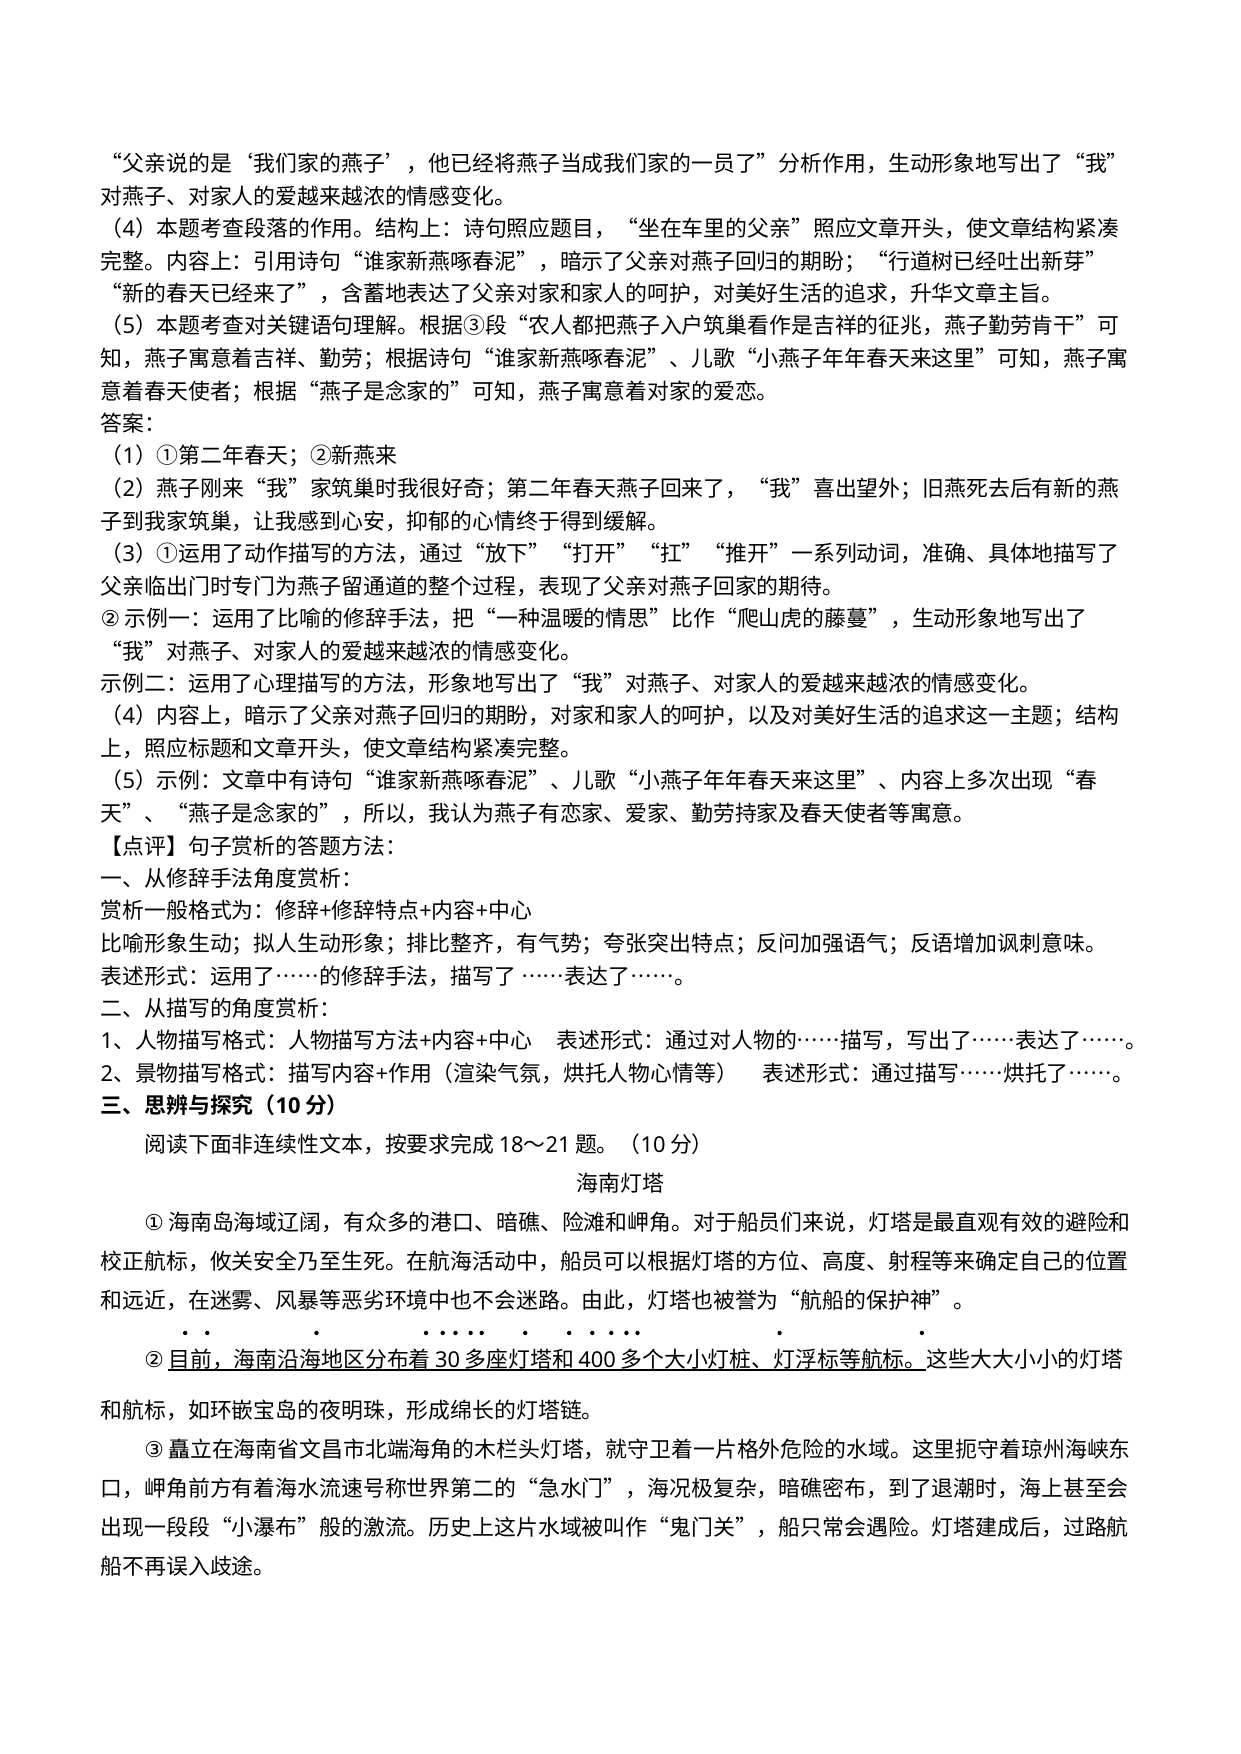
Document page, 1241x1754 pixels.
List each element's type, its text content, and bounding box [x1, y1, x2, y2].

text ①海南岛海域辽阔，有众多的港口、暗礁、险滩和岬角。对于船员们来说，灯塔是最直观有效的避险和校正航标，攸关安全乃至生死。在航海活动中，船员可以根据灯塔的方位、高度、射程等来确定自己的位置和远近，在迷雾、风暴等恶劣环境中也不会迷路。由此，灯塔也被誉为“航船的保护神”。 [100, 1205, 1140, 1315]
text ②目前，海南沿海地区分布着30多座灯塔和400多个大小灯桩、灯浮标等航标。这些大大小小的灯塔和航标，如环嵌宝岛的夜明珠，形成绵长的灯塔链。 [100, 1321, 1140, 1425]
text ③矗立在海南省文昌市北端海角的木栏头灯塔，就守卫着一片格外危险的水域。这里扼守着琼州海峡东口，岬角前方有着海水流速号称世界第二的“急水门”，海况极复杂，暗礁密布，到了退潮时，海上甚至会出现一段段“小瀑布”般的激流。历史上这片水域被叫作“鬼门关”，船只常会遇险。灯塔建成后，过路航船不再误入歧途。 [100, 1432, 1140, 1581]
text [100, 146, 1140, 828]
text 三、思辨与探究（10分） [100, 1088, 1140, 1121]
text 阅读下面非连续性文本，按要求完成18～21题。（10分） [100, 1127, 1140, 1159]
text 【点评】句子赏析的答题方法： 一、从修辞手法角度赏析： 赏析一般格式为：修辞+修辞特点+内容+中心 比喻形象生动；拟人生动形象；排比整齐，有气势；夸张突出特点；反问加强语气；反语增加讽刺意味。 表述形式：运用了……的修辞手法，描写了 ……表达了……。 二、从描写的角度赏析： 1、人物描写格式：人物描写方法+内容+中心 表述形式：通过对人物的……描写，写出了……表达了……。 2、景物描写格式：描写内容+作用（渲染气氛，烘托人物心情等） 表述形式：通过描写……烘托了……。 [100, 828, 1140, 1088]
text 海南灯塔 [100, 1166, 1140, 1198]
